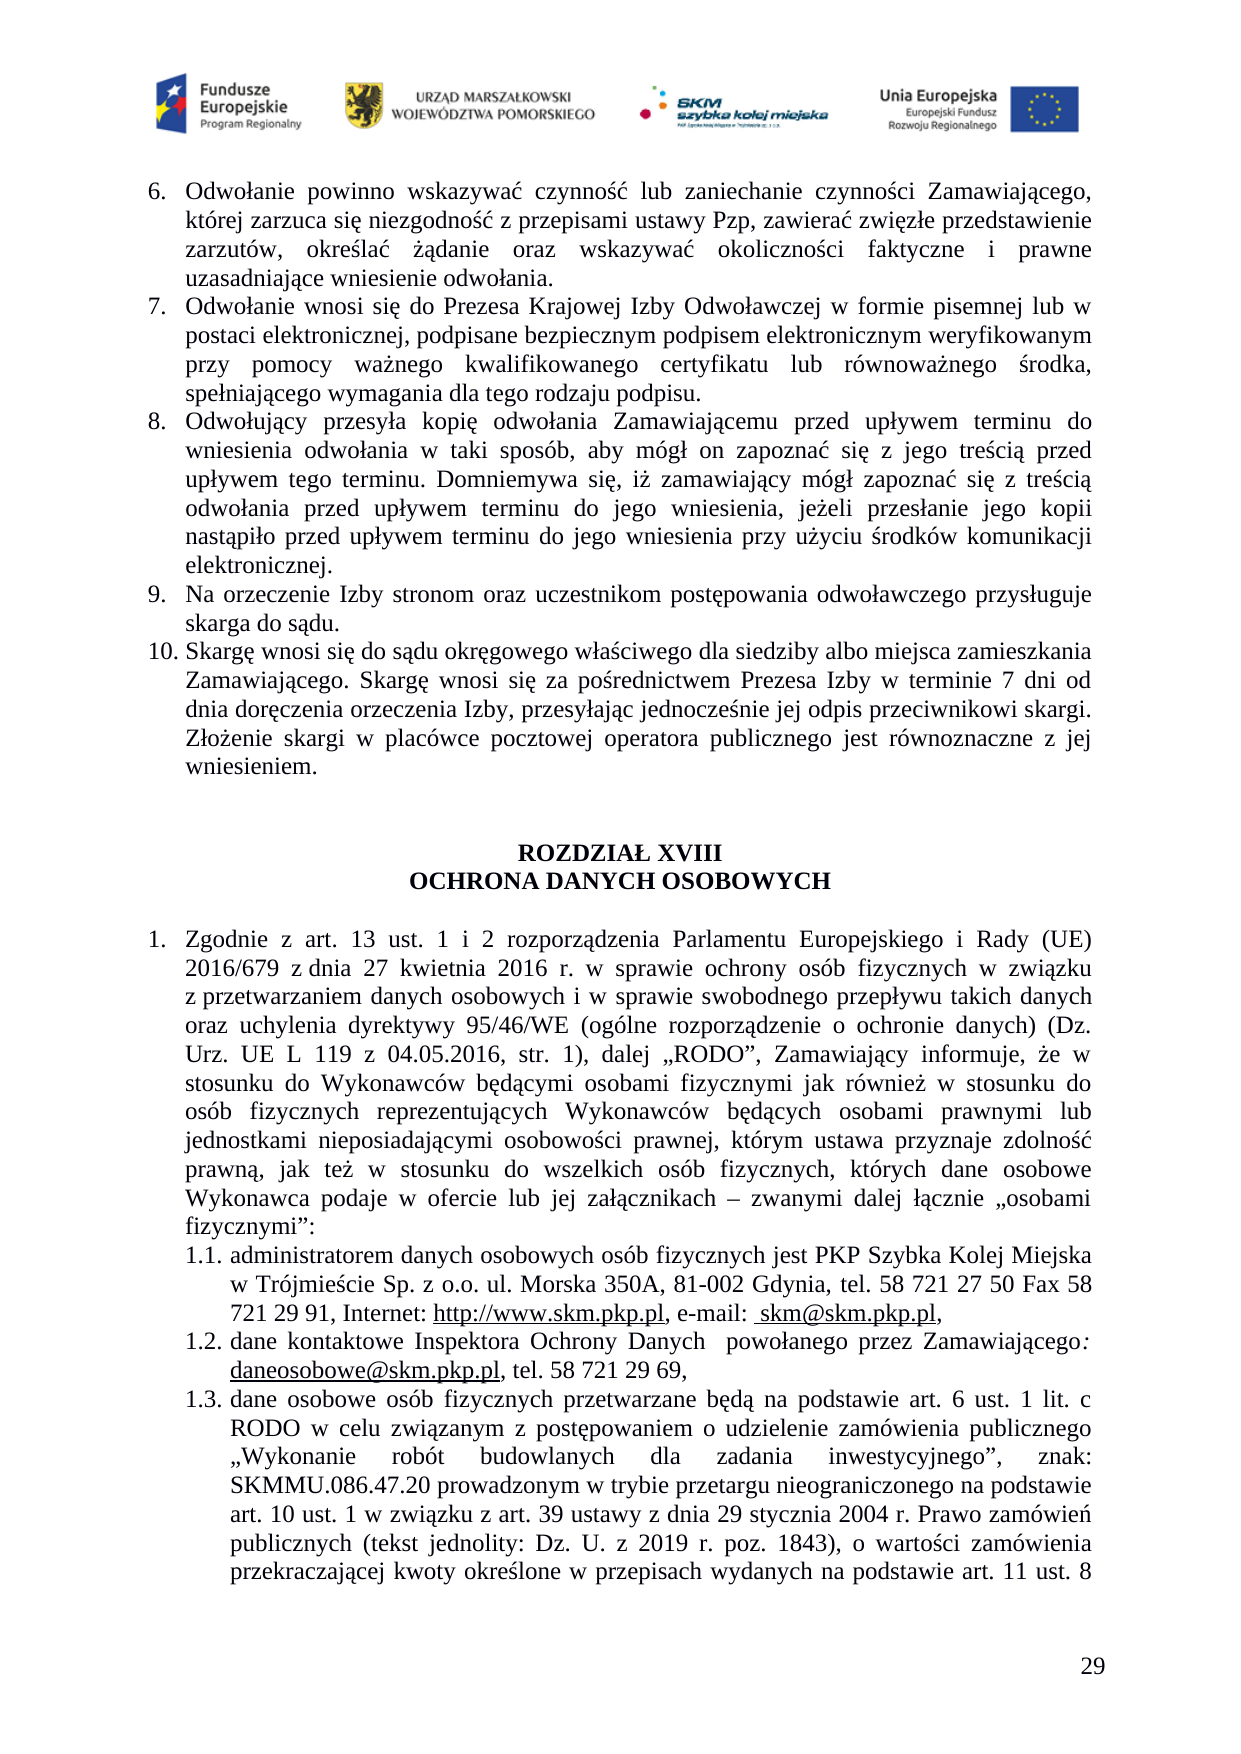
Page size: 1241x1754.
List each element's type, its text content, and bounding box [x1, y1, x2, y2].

list dane kontaktowe Inspektora Ochrony Danych powołanego przez Zamawiającego: daneosobowe@skm.pkp.pl, tel. 58 721 29 69, [185, 1326, 1093, 1384]
text ROZDZIAŁ XVIII [148, 838, 1093, 866]
text OCHRONA DANYCH OSOBOWYCH [148, 866, 1093, 895]
list Odwołujący przesyła kopię odwołania Zamawiającemu przed upływem terminu do wniesienia odwołania w taki sposób, aby mógł on zapoznać się z jego treścią przed upływem tego terminu. Domniemywa się, iż zamawiający mógł zapoznać się z treścią odwołania przed upływem terminu do jego wniesienia, jeżeli przesłanie jego kopii nastąpiło przed upływem terminu do jego wniesienia przy użyciu środków komunikacji elektronicznej. [148, 406, 1093, 579]
list Zgodnie z art. 13 ust. 1 i 2 rozporządzenia Parlamentu Europejskiego i Rady (UE) 2016/679 z dnia 27 kwietnia 2016 r. w sprawie ochrony osób fizycznych w związku z przetwarzaniem danych osobowych i w sprawie swobodnego przepływu takich danych oraz uchylenia dyrektywy 95/46/WE (ogólne rozporządzenie o ochronie danych) (Dz. Urz. UE L 119 z 04.05.2016, str. 1), dalej „RODO”, Zamawiający informuje, że w stosunku do Wykonawców będącymi osobami fizycznymi jak również w stosunku do osób fizycznych reprezentujących Wykonawców będących osobami prawnymi lub jednostkami nieposiadającymi osobowości prawnej, którym ustawa przyznaje zdolność prawną, jak też w stosunku do wszelkich osób fizycznych, których dane osobowe Wykonawca podaje w ofercie lub jej załącznikach – zwanymi dalej łącznie „osobami fizycznymi”: [148, 924, 1093, 1240]
list administratorem danych osobowych osób fizycznych jest PKP Szybka Kolej Miejska w Trójmieście Sp. z o.o. ul. Morska 350A, 81-002 Gdynia, tel. 58 721 27 50 Fax 58 721 29 91, Internet: http://www.skm.pkp.pl, e-mail: skm@skm.pkp.pl, [185, 1240, 1093, 1326]
list Na orzeczenie Izby stronom oraz uczestnikom postępowania odwoławczego przysługuje skarga do sądu. [148, 579, 1093, 636]
list Skargę wnosi się do sądu okręgowego właściwego dla siedziby albo miejsca zamieszkania Zamawiającego. Skargę wnosi się za pośrednictwem Prezesa Izby w terminie 7 dni od dnia doręczenia orzeczenia Izby, przesyłając jednocześnie jej odpis przeciwnikowi skargi. Złożenie skargi w placówce pocztowej operatora publicznego jest równoznaczne z jej wniesieniem. [148, 636, 1093, 780]
list Odwołanie powinno wskazywać czynność lub zaniechanie czynności Zamawiającego, której zarzuca się niezgodność z przepisami ustawy Pzp, zawierać zwięzłe przedstawienie zarzutów, określać żądanie oraz wskazywać okoliczności faktyczne i prawne uzasadniające wniesienie odwołania. [148, 176, 1093, 291]
list Odwołanie wnosi się do Prezesa Krajowej Izby Odwoławczej w formie pisemnej lub w postaci elektronicznej, podpisane bezpiecznym podpisem elektronicznym weryfikowanym przy pomocy ważnego kwalifikowanego certyfikatu lub równoważnego środka, spełniającego wymagania dla tego rodzaju podpisu. [148, 291, 1093, 406]
picture [147, 73, 1093, 148]
